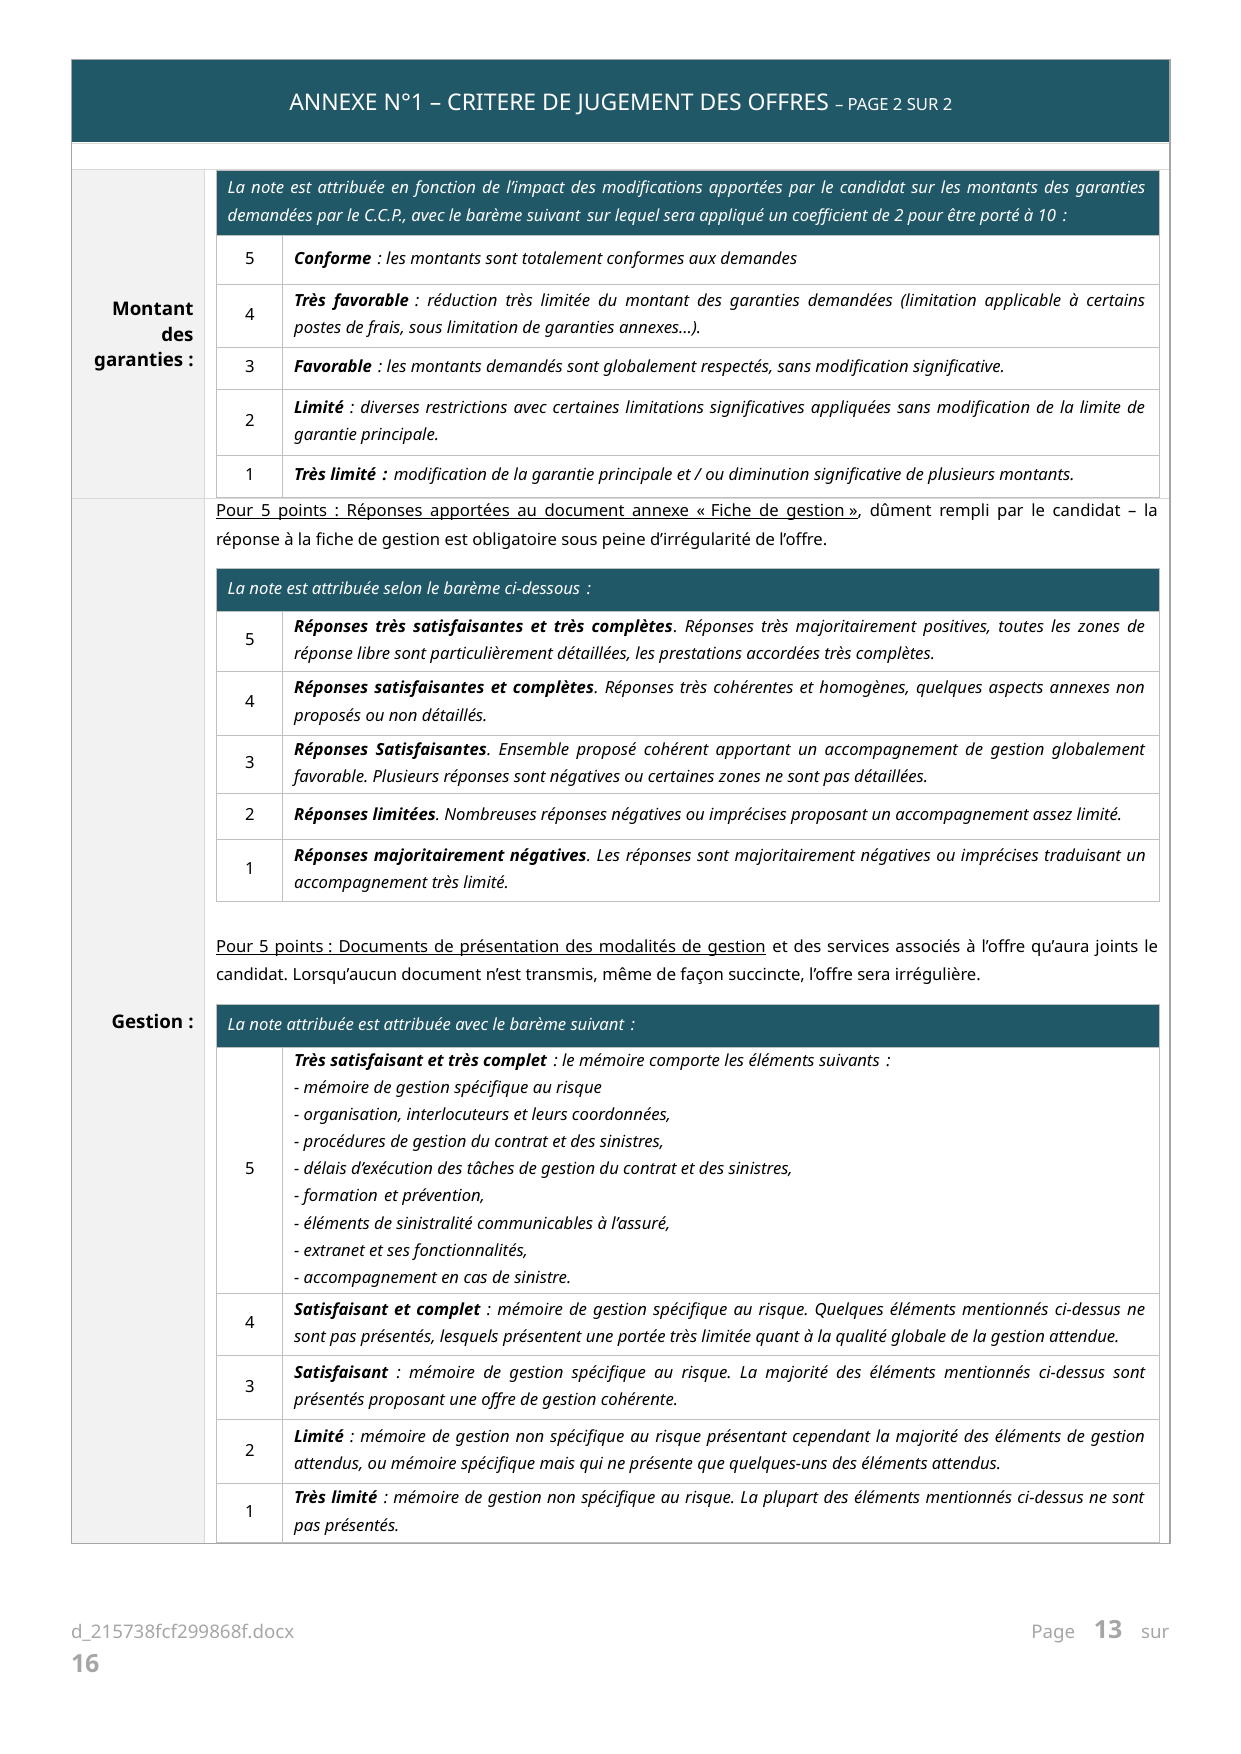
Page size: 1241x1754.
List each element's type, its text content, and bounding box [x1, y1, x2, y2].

table_cell [217, 285, 282, 347]
table_cell Gestion : [72, 499, 204, 1543]
table_cell [72, 144, 1169, 169]
table_cell [217, 236, 282, 284]
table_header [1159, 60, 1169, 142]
table_cell Pour 5 points : Réponses apportées au document annexe « Fiche de gestion », dûment rempli par le candidat – la réponse à la fiche de gestion est obligatoire sous peine d’irrégularité de l’offre. Pour 5 points : Documents de présentation des modalités de gestion et des services associés à l’offre qu’aura joints le candidat. Lorsqu’aucun document n’est transmis, même de façon succincte, l’offre sera irrégulière. [205, 499, 1169, 1543]
table_cell [205, 170, 216, 498]
table_cell [283, 285, 1159, 347]
table_cell [217, 456, 282, 497]
table_cell [283, 236, 1159, 284]
table_cell Montant des garanties : [72, 170, 204, 498]
table_cell [283, 390, 1159, 455]
table_cell [283, 348, 1159, 389]
table_cell [217, 348, 282, 389]
table_cell [283, 456, 1159, 497]
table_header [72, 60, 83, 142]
table_cell [217, 390, 282, 455]
table_cell [1160, 170, 1169, 498]
